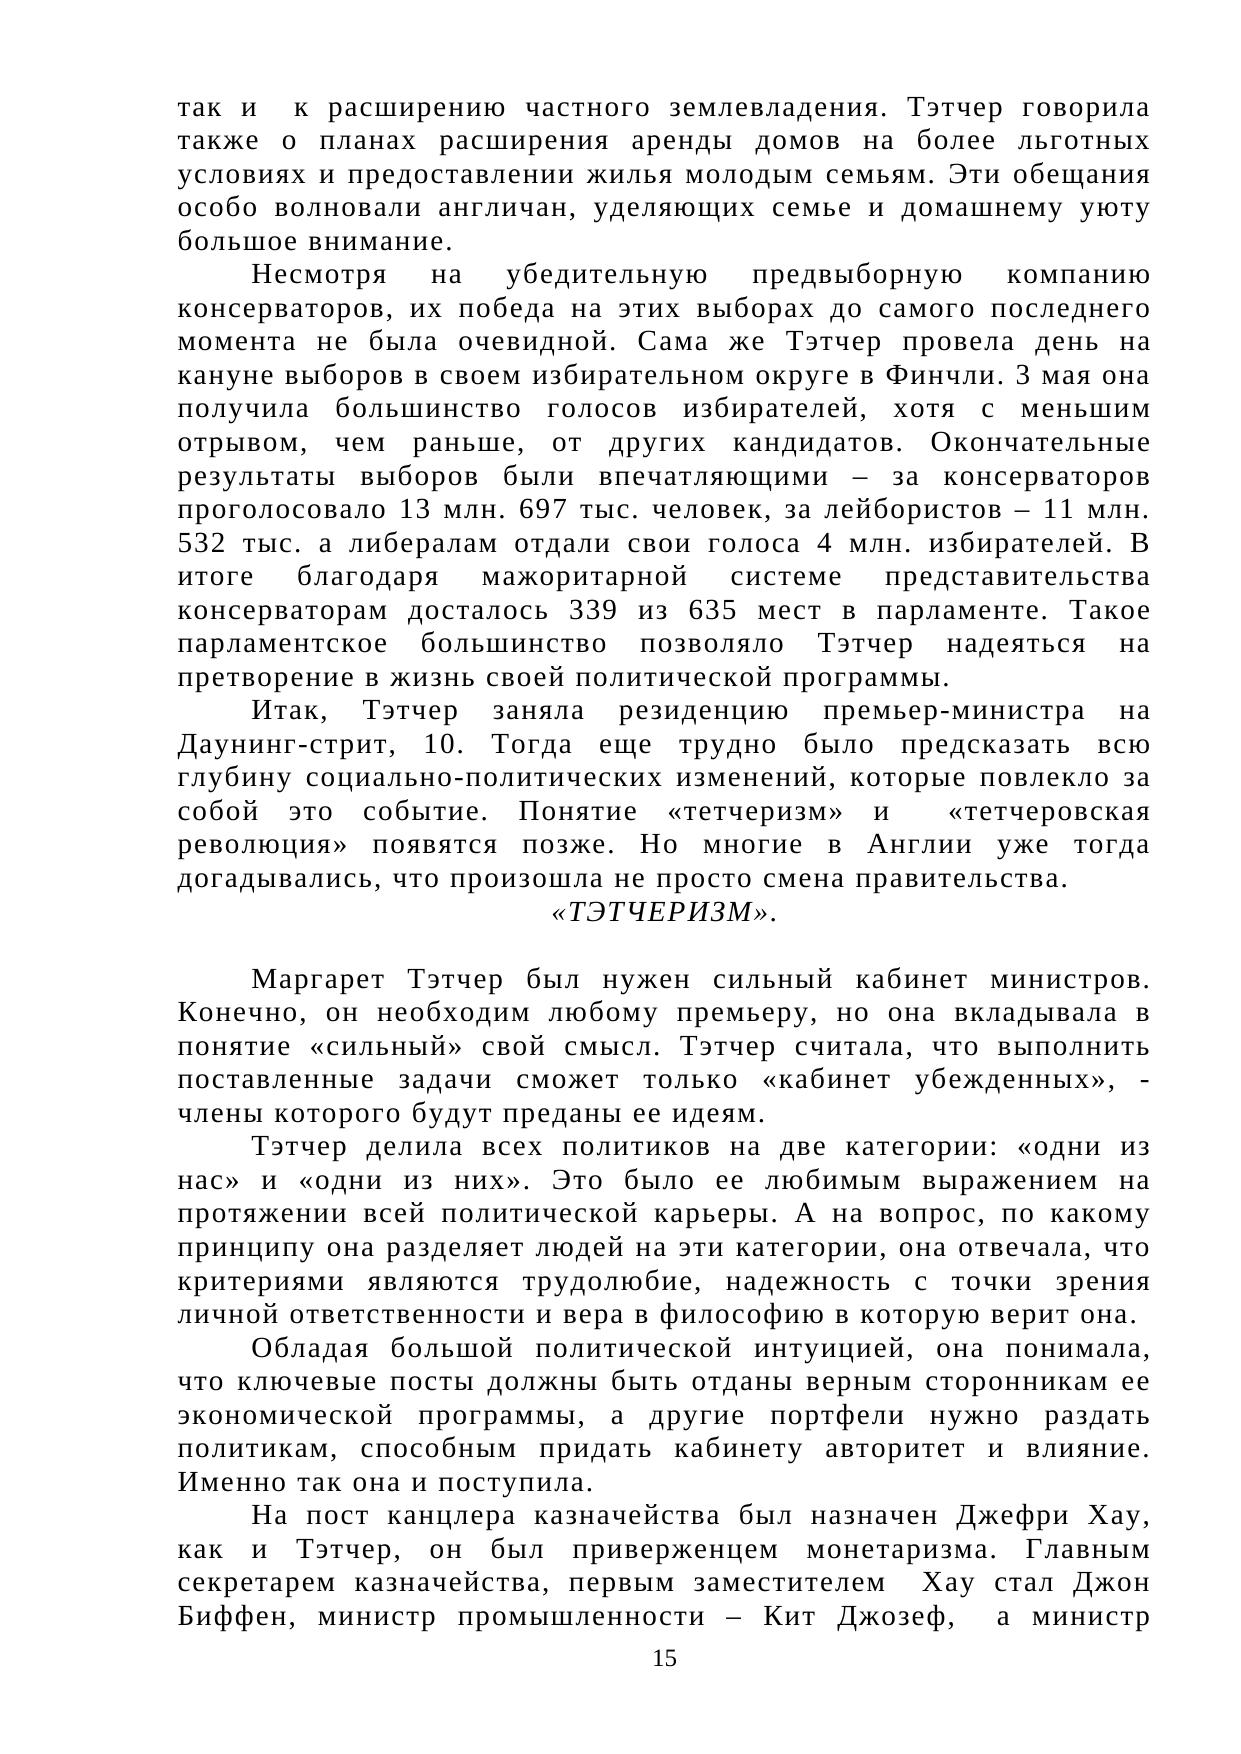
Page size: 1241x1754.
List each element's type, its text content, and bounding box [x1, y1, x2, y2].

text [177, 1497, 1152, 1632]
text Маргарет Тэтчер был нужен сильный кабинет министров. Конечно, он необходим любому премьеру, но она вкладывала в понятие «сильный» свой смысл. Тэтчер считала, что выполнить поставленные задачи сможет только «кабинет убежденных», - члены которого будут преданы ее идеям. [177, 961, 1152, 1128]
text «ТЭТЧЕРИЗМ». [177, 894, 1152, 927]
text Итак, Тэтчер заняла резиденцию премьер-министра на Даунинг-стрит, 10. Тогда еще трудно было предсказать всю глубину социально-политических изменений, которые повлекло за собой это событие. Понятие «тетчеризм» и «тетчеровская революция» появятся позже. Но многие в Англии уже тогда догадывались, что произошла не просто смена правительства. [177, 692, 1152, 894]
text Обладая большой политической интуицией, она понимала, что ключевые посты должны быть отданы верным сторонникам ее экономической программы, а другие портфели нужно раздать политикам, способным придать кабинету авторитет и влияние. Именно так она и поступила. [177, 1330, 1152, 1497]
text Тэтчер делила всех политиков на две категории: «одни из нас» и «одни из них». Это было ее любимым выражением на протяжении всей политической карьеры. А на вопрос, по какому принципу она разделяет людей на эти категории, она отвечала, что критериями являются трудолюбие, надежность с точки зрения личной ответственности и вера в философию в которую верит она. [177, 1128, 1152, 1330]
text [177, 89, 1152, 256]
text Несмотря на убедительную предвыборную компанию консерваторов, их победа на этих выборах до самого последнего момента не была очевидной. Сама же Тэтчер провела день на кануне выборов в своем избирательном округе в Финчли. 3 мая она получила большинство голосов избирателей, хотя с меньшим отрывом, чем раньше, от других кандидатов. Окончательные результаты выборов были впечатляющими – за консерваторов проголосовало 13 млн. 697 тыс. человек, за лейбористов – 11 млн. 532 тыс. а либералам отдали свои голоса 4 млн. избирателей. В итоге благодаря мажоритарной системе представительства консерваторам досталось 339 из 635 мест в парламенте. Такое парламентское большинство позволяло Тэтчер надеяться на претворение в жизнь своей политической программы. [177, 256, 1152, 692]
